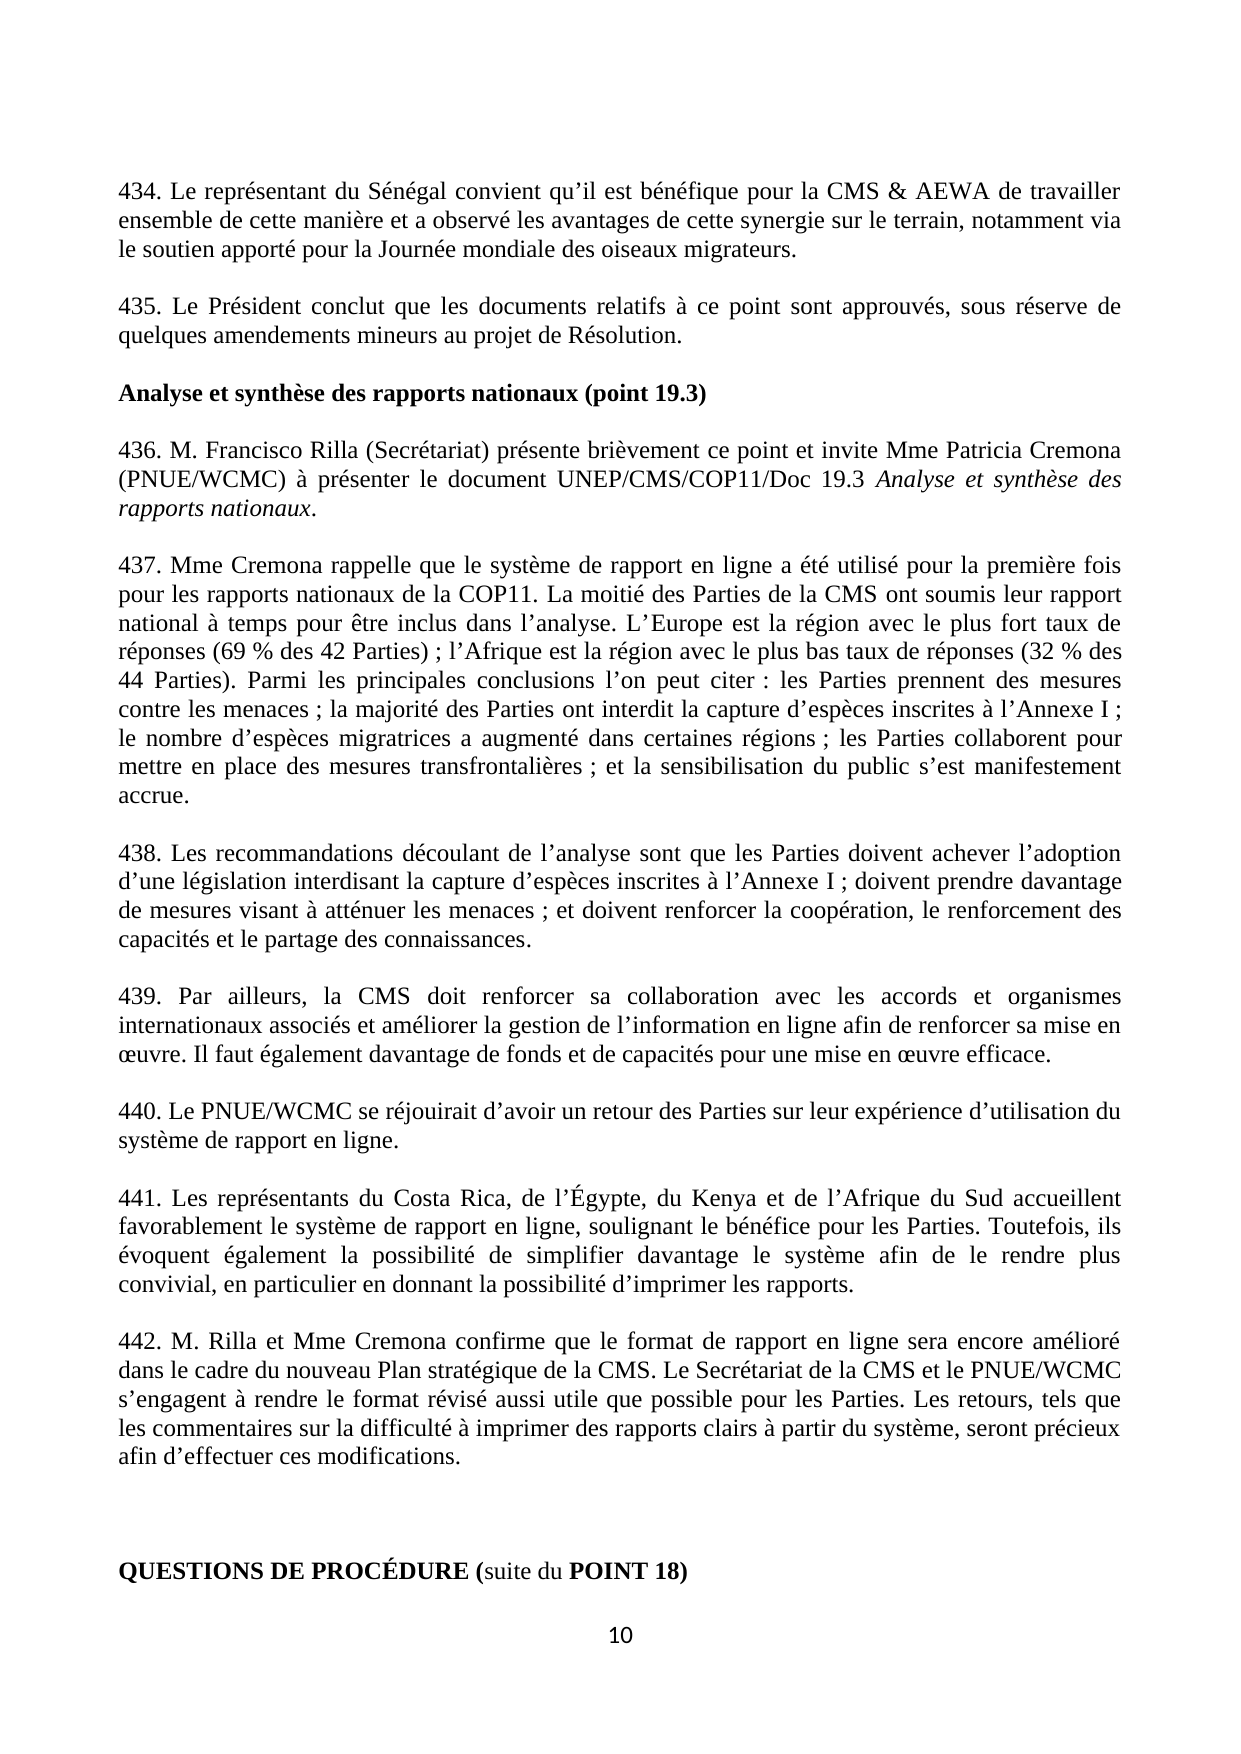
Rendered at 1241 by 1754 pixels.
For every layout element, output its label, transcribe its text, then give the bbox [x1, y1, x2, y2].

text 440. Le PNUE/WCMC se réjouirait d’avoir un retour des Parties sur leur expérience d’utilisation du système de rapport en ligne. [118, 1096, 1122, 1154]
text 435. Le Président conclut que les documents relatifs à ce point sont approuvés, sous réserve de quelques amendements mineurs au projet de Résolution. [118, 291, 1122, 349]
text 438. Les recommandations découlant de l’analyse sont que les Parties doivent achever l’adoption d’une législation interdisant la capture d’espèces inscrites à l’Annexe I ; doivent prendre davantage de mesures visant à atténuer les menaces ; et doivent renforcer la coopération, le renforcement des capacités et le partage des connaissances. [118, 838, 1122, 953]
text 437. Mme Cremona rappelle que le système de rapport en ligne a été utilisé pour la première fois pour les rapports nationaux de la COP11. La moitié des Parties de la CMS ont soumis leur rapport national à temps pour être inclus dans l’analyse. L’Europe est la région avec le plus fort taux de réponses (69 % des 42 Parties) ; l’Afrique est la région avec le plus bas taux de réponses (32 % des 44 Parties). Parmi les principales conclusions l’on peut citer : les Parties prennent des mesures contre les menaces ; la majorité des Parties ont interdit la capture d’espèces inscrites à l’Annexe I ; le nombre d’espèces migratrices a augmenté dans certaines régions ; les Parties collaborent pour mettre en place des mesures transfrontalières ; et la sensibilisation du public s’est manifestement accrue. [118, 550, 1122, 809]
text Analyse et synthèse des rapports nationaux (point 19.3) [118, 378, 1122, 406]
text 442. M. Rilla et Mme Cremona confirme que le format de rapport en ligne sera encore amélioré dans le cadre du nouveau Plan stratégique de la CMS. Le Secrétariat de la CMS et le PNUE/WCMC s’engagent à rendre le format révisé aussi utile que possible pour les Parties. Les retours, tels que les commentaires sur la difficulté à imprimer des rapports clairs à partir du système, seront précieux afin d’effectuer ces modifications. [118, 1326, 1122, 1470]
text 436. M. Francisco Rilla (Secrétariat) présente brièvement ce point et invite Mme Patricia Cremona (PNUE/WCMC) à présenter le document UNEP/CMS/COP11/Doc 19.3 Analyse et synthèse des rapports nationaux. [118, 435, 1122, 521]
text QUESTIONS DE PROCÉDURE (suite du POINT 18) [118, 1556, 1122, 1585]
text 441. Les représentants du Costa Rica, de l’Égypte, du Kenya et de l’Afrique du Sud accueillent favorablement le système de rapport en ligne, soulignant le bénéfice pour les Parties. Toutefois, ils évoquent également la possibilité de simplifier davantage le système afin de le rendre plus convivial, en particulier en donnant la possibilité d’imprimer les rapports. [118, 1183, 1122, 1298]
text 439. Par ailleurs, la CMS doit renforcer sa collaboration avec les accords et organismes internationaux associés et améliorer la gestion de l’information en ligne afin de renforcer sa mise en œuvre. Il faut également davantage de fonds et de capacités pour une mise en œuvre efficace. [118, 981, 1122, 1068]
text 434. Le représentant du Sénégal convient qu’il est bénéfique pour la CMS & AEWA de travailler ensemble de cette manière et a observé les avantages de cette synergie sur le terrain, notamment via le soutien apporté pour la Journée mondiale des oiseaux migrateurs. [118, 176, 1122, 263]
